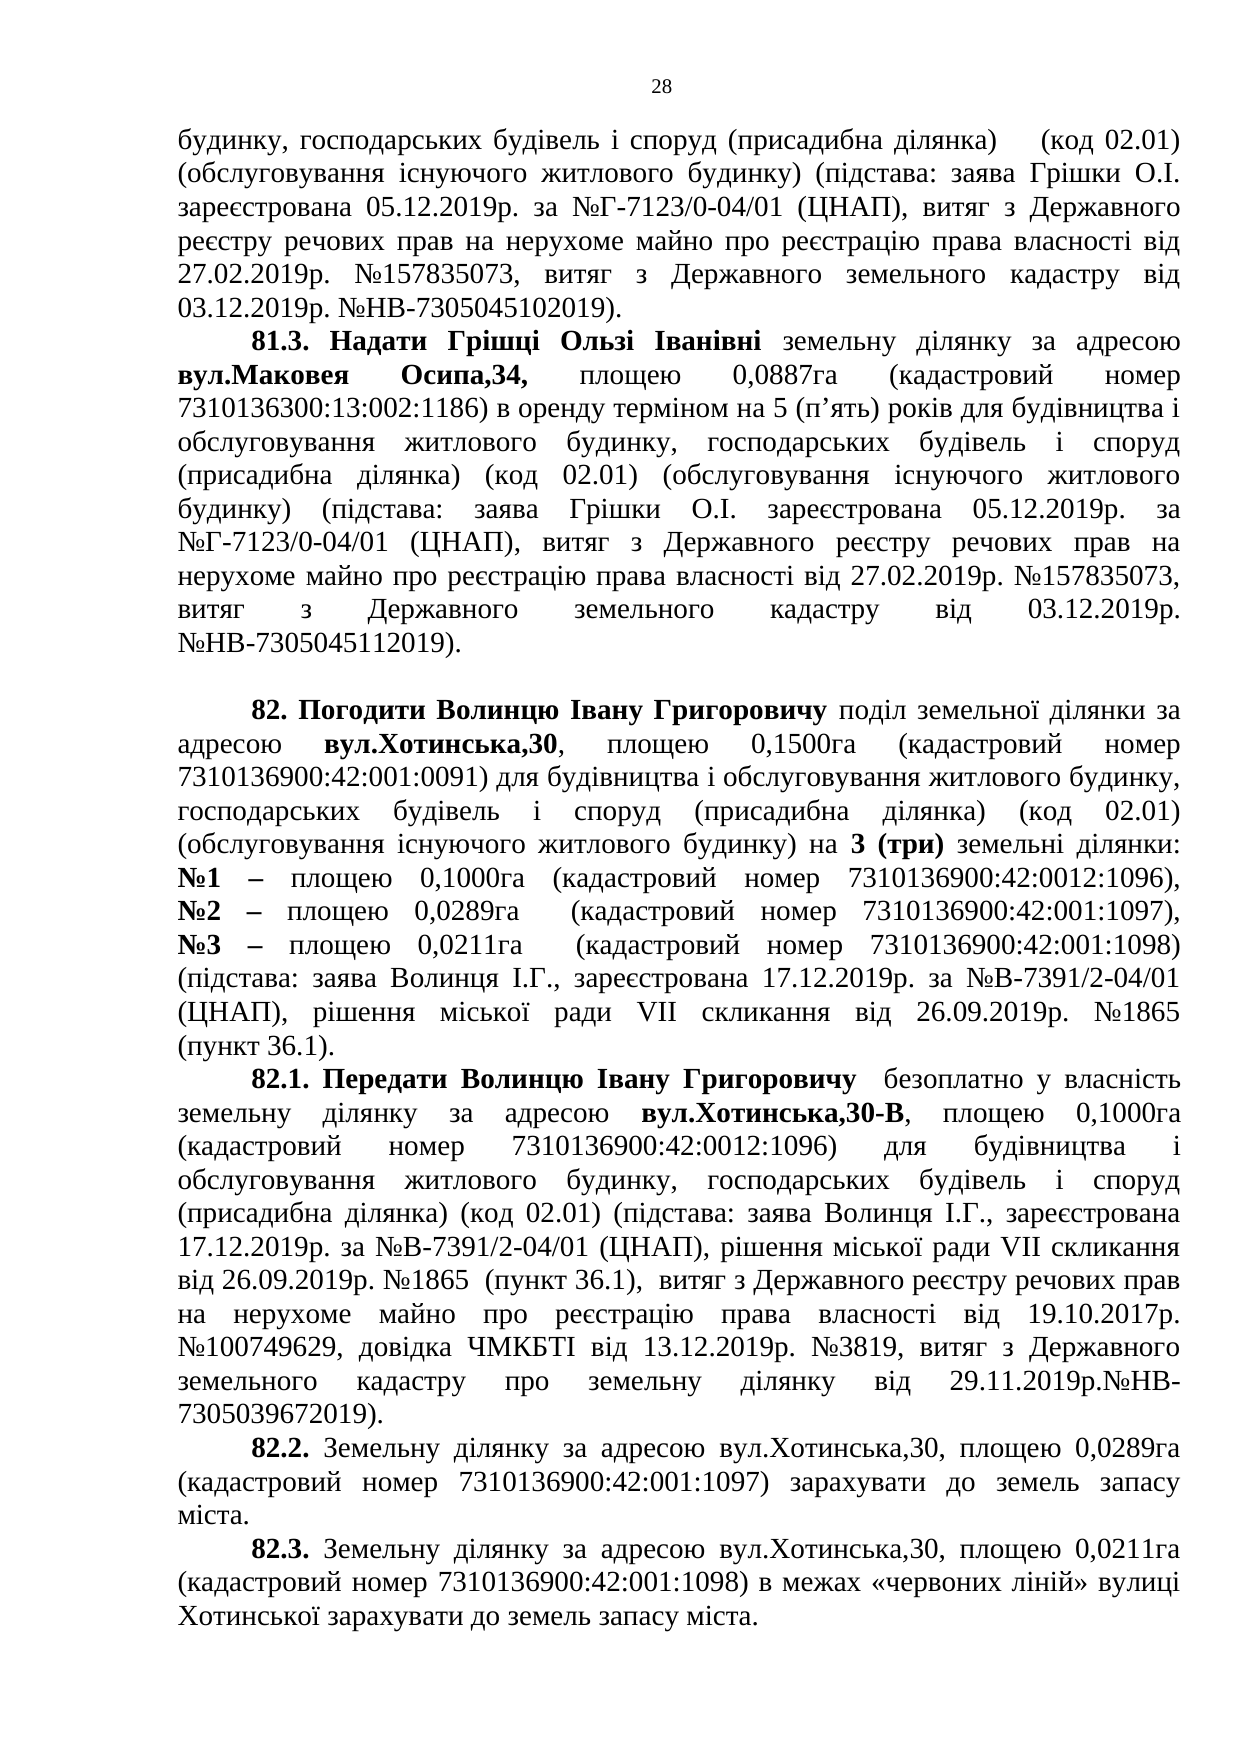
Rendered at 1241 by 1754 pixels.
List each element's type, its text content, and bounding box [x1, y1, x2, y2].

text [177, 118, 1181, 323]
text 82.2. Земельну ділянку за адресою вул.Хотинська,30, площею 0,0289га (кадастровий номер 7310136900:42:001:1097) зарахувати до земель запасу міста. [177, 1430, 1181, 1531]
text 81.3. Надати Грішці Ользі Іванівні земельну ділянку за адресою вул.Маковея Осипа,34, площею 0,0887га (кадастровий номер 7310136300:13:002:1186) в оренду терміном на 5 (п’ять) років для будівництва і обслуговування житлового будинку, господарських будівель і споруд (присадибна ділянка) (код 02.01) (обслуговування існуючого житлового будинку) (підстава: заява Грішки О.І. зареєстрована 05.12.2019р. за №Г-7123/0-04/01 (ЦНАП), витяг з Державного реєстру речових прав на нерухоме майно про реєстрацію права власності від 27.02.2019р. №157835073, витяг з Державного земельного кадастру від 03.12.2019р. №НВ-7305045112019). [177, 323, 1181, 659]
text 82.1. Передати Волинцю Івану Григоровичу безоплатно у власність земельну ділянку за адресою вул.Хотинська,30-В, площею 0,1000га (кадастровий номер 7310136900:42:0012:1096) для будівництва і обслуговування житлового будинку, господарських будівель і споруд (присадибна ділянка) (код 02.01) (підстава: заява Волинця І.Г., зареєстрована 17.12.2019р. за №В-7391/2-04/01 (ЦНАП), рішення міської ради VIІ скликання від 26.09.2019р. №1865 (пункт 36.1), витяг з Державного реєстру речових прав на нерухоме майно про реєстрацію права власності від 19.10.2017р. №100749629, довідка ЧМКБТІ від 13.12.2019р. №3819, витяг з Державного земельного кадастру про земельну ділянку від 29.11.2019р.№НВ-7305039672019). [177, 1061, 1181, 1430]
text 82. Погодити Волинцю Івану Григоровичу поділ земельної ділянки за адресою вул.Хотинська,30, площею 0,1500га (кадастровий номер 7310136900:42:001:0091) для будівництва і обслуговування житлового будинку, господарських будівель і споруд (присадибна ділянка) (код 02.01) (обслуговування існуючого житлового будинку) на 3 (три) земельні ділянки: №1 – площею 0,1000га (кадастровий номер 7310136900:42:0012:1096), №2 – площею 0,0289га (кадастровий номер 7310136900:42:001:1097), №3 – площею 0,0211га (кадастровий номер 7310136900:42:001:1098) (підстава: заява Волинця І.Г., зареєстрована 17.12.2019р. за №В-7391/2-04/01 (ЦНАП), рішення міської ради VIІ скликання від 26.09.2019р. №1865 (пункт 36.1). [177, 692, 1181, 1061]
text 82.3. Земельну ділянку за адресою вул.Хотинська,30, площею 0,0211га (кадастровий номер 7310136900:42:001:1098) в межах «червоних ліній» вулиці Хотинської зарахувати до земель запасу міста. [177, 1531, 1181, 1631]
